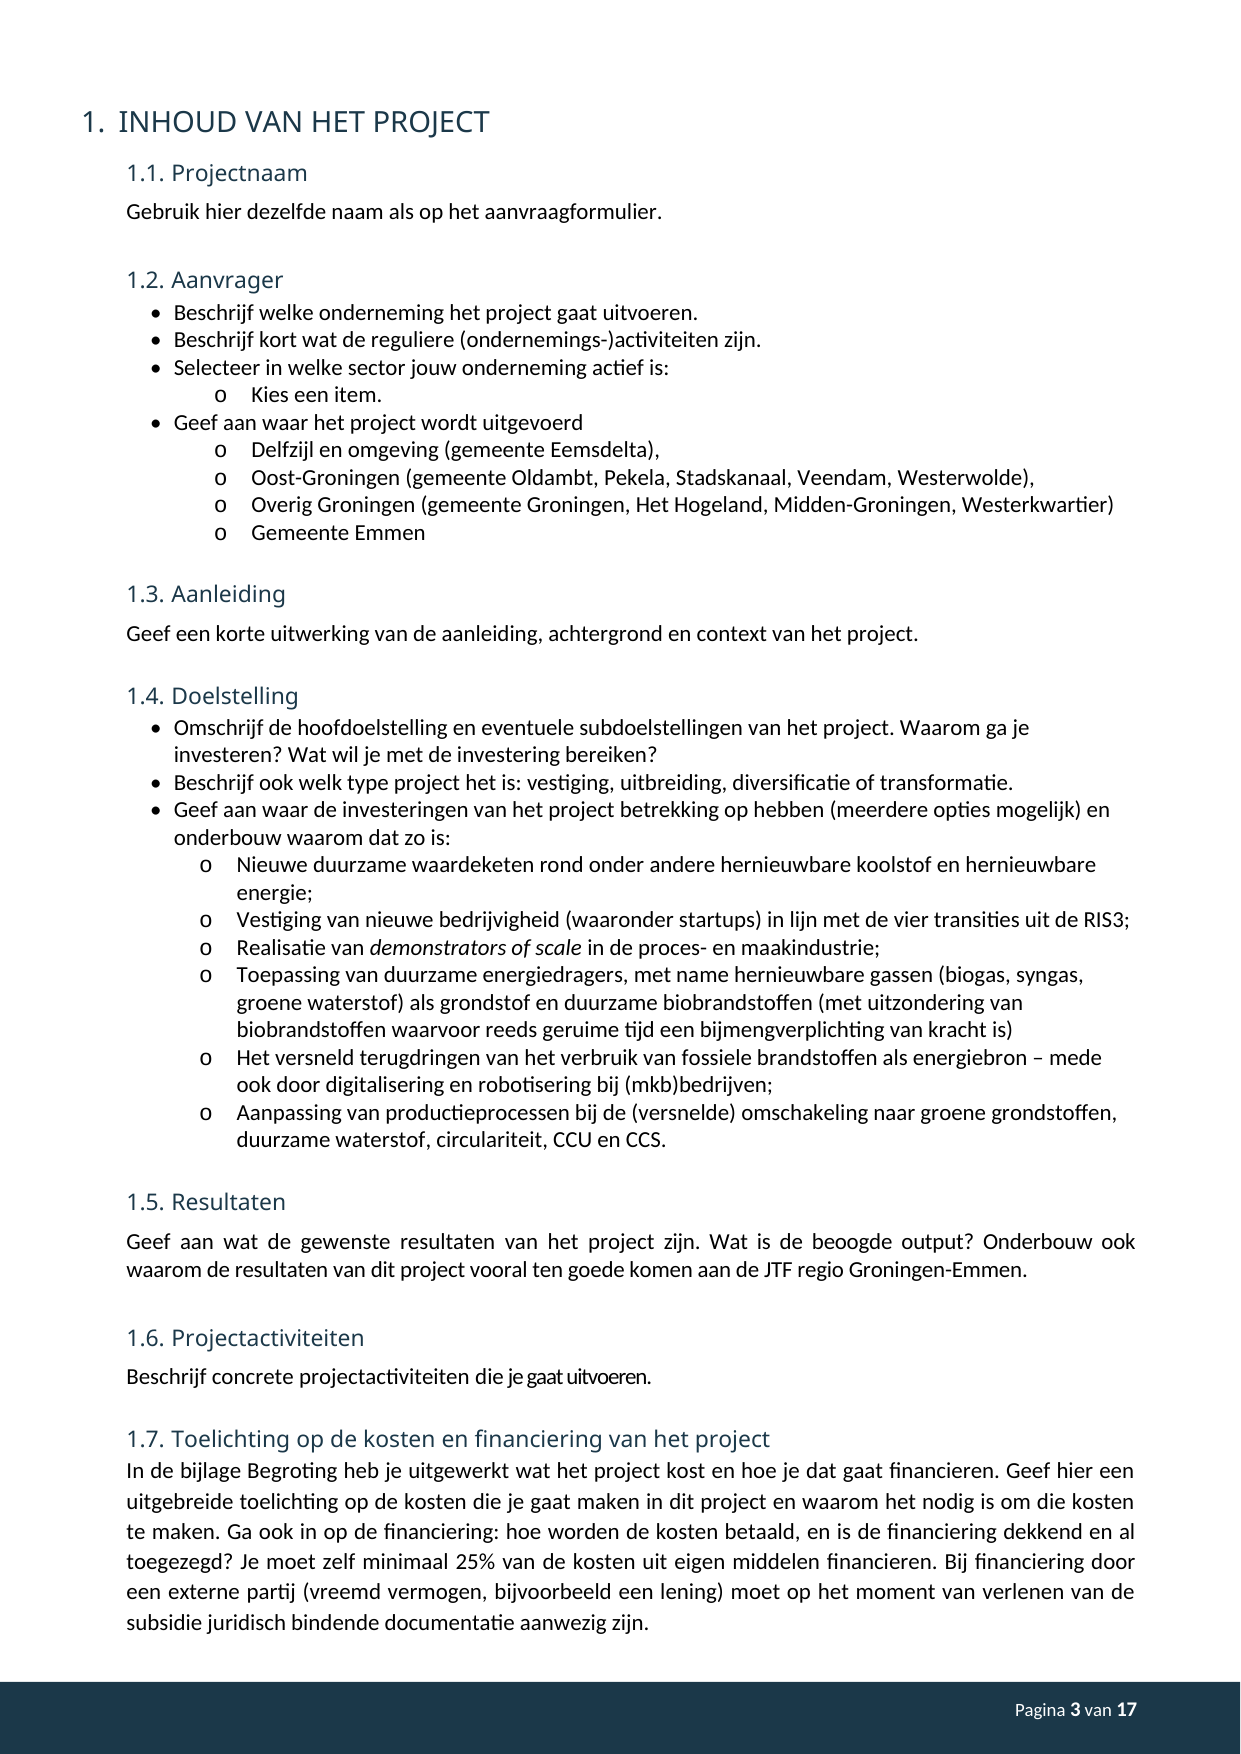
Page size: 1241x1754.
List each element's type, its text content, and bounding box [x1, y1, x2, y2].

list Beschrijf welke onderneming het project gaat uitvoeren. [150, 298, 1137, 325]
list Beschrijf ook welk type project het is: vestiging, uitbreiding, diversificatie of transformatie. [150, 768, 1137, 796]
subtitle Inhoud van het project [81, 102, 1137, 141]
list Overig Groningen (gemeente Groningen, Het Hogeland, Midden-Groningen, Westerkwartier) [214, 490, 1137, 518]
text In de bijlage Begroting heb je uitgewerkt wat het project kost en hoe je dat gaat financieren. Geef hier een uitgebreide toelichting op de kosten die je gaat maken in dit project en waarom het nodig is om die kosten te maken. Ga ook in op de financiering: hoe worden de kosten betaald, en is de financiering dekkend en al toegezegd? Je moet zelf minimaal 25% van de kosten uit eigen middelen financieren. Bij financiering door een externe partij (vreemd vermogen, bijvoorbeeld een lening) moet op het moment van verlenen van de subsidie juridisch bindende documentatie aanwezig zijn. [126, 1457, 1137, 1636]
list Toepassing van duurzame energiedragers, met name hernieuwbare gassen (biogas, syngas, groene waterstof) als grondstof en duurzame biobrandstoffen (met uitzondering van biobrandstoffen waarvoor reeds geruime tijd een bijmengverplichting van kracht is) [199, 961, 1137, 1043]
subtitle Projectactiviteiten [126, 1322, 1137, 1353]
list Geef aan waar het project wordt uitgevoerd [150, 408, 1137, 435]
list Selecteer in welke sector jouw onderneming actief is: [150, 353, 1137, 380]
text Gebruik hier dezelfde naam als op het aanvraagformulier. [126, 197, 1137, 225]
list Omschrijf de hoofdoelstelling en eventuele subdoelstellingen van het project. Waarom ga je investeren? Wat wil je met de investering bereiken? [150, 713, 1137, 768]
subtitle Doelstelling [126, 680, 1137, 711]
subtitle Toelichting op de kosten en financiering van het project [126, 1423, 1137, 1454]
subtitle Projectnaam [126, 157, 1137, 188]
list Gemeente Emmen [214, 518, 1137, 545]
list Beschrijf kort wat de reguliere (ondernemings-)activiteiten zijn. [150, 325, 1137, 353]
text Geef een korte uitwerking van de aanleiding, achtergrond en context van het project. [126, 619, 1102, 647]
list Geef aan waar de investeringen van het project betrekking op hebben (meerdere opties mogelijk) en onderbouw waarom dat zo is: [150, 796, 1137, 851]
list Aanpassing van productieprocessen bij de (versnelde) omschakeling naar groene grondstoffen, duurzame waterstof, circulariteit, CCU en CCS. [199, 1098, 1137, 1153]
list Delfzijl en omgeving (gemeente Eemsdelta), [214, 435, 1137, 463]
text Beschrijf concrete projectactiviteiten die je gaat uitvoeren. [126, 1362, 1101, 1390]
text Geef aan wat de gewenste resultaten van het project zijn. Wat is de beoogde output? Onderbouw ook waarom de resultaten van dit project vooral ten goede komen aan de JTF regio Groningen-Emmen. [126, 1227, 1137, 1283]
list Oost-Groningen (gemeente Oldambt, Pekela, Stadskanaal, Veendam, Westerwolde), [214, 463, 1137, 490]
subtitle Aanvrager [126, 264, 1137, 295]
list Vestiging van nieuwe bedrijvigheid (waaronder startups) in lijn met de vier transities uit de RIS3; [199, 906, 1137, 933]
list Nieuwe duurzame waardeketen rond onder andere hernieuwbare koolstof en hernieuwbare energie; [199, 851, 1137, 906]
list Het versneld terugdringen van het verbruik van fossiele brandstoffen als energiebron – mede ook door digitalisering en robotisering bij (mkb)bedrijven; [199, 1043, 1137, 1098]
subtitle Aanleiding [126, 578, 1137, 609]
list Realisatie van demonstrators of scale in de proces- en maakindustrie; [199, 933, 1137, 961]
subtitle Resultaten [126, 1186, 1137, 1218]
